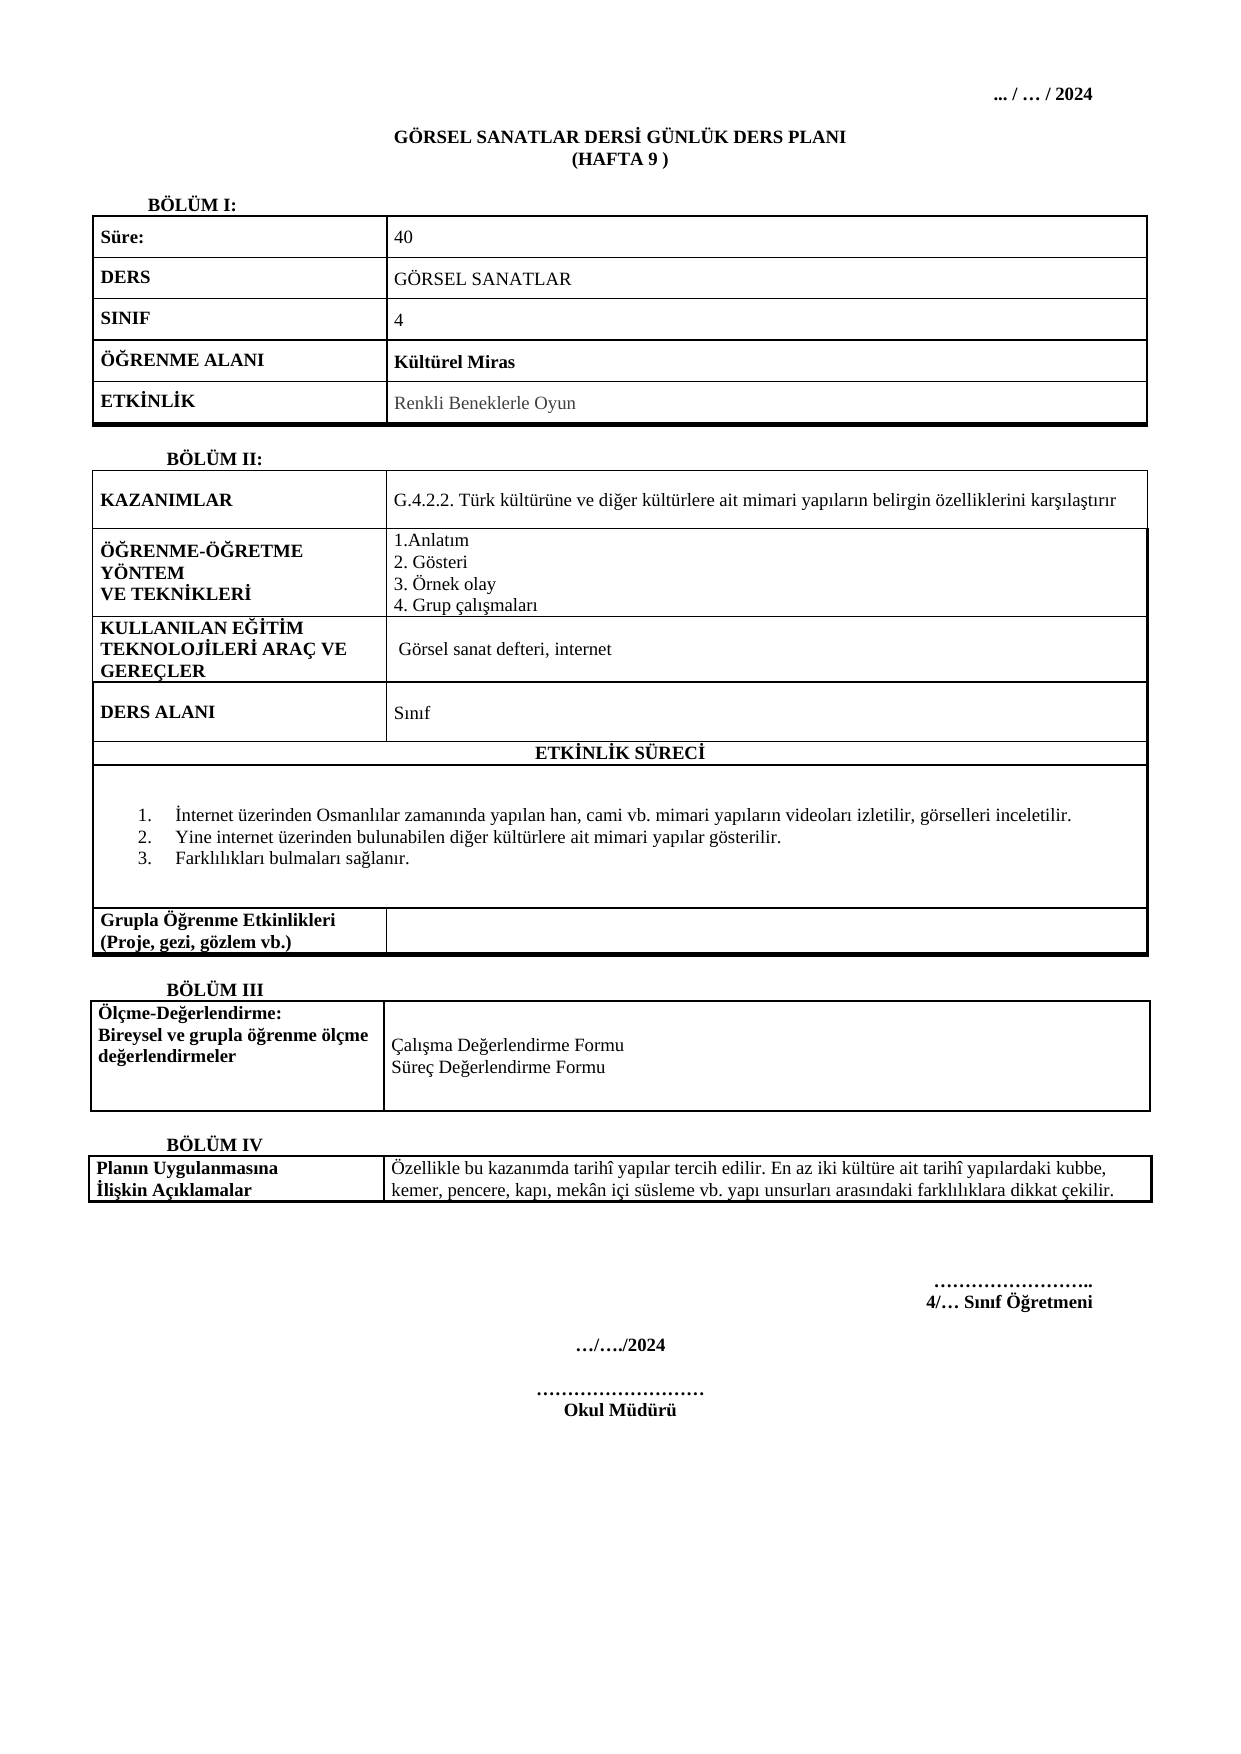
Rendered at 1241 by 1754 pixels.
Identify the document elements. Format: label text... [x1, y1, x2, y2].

table_header G.4.2.2. Türk kültürüne ve diğer kültürlere ait mimari yapıların belirgin özelliklerini karşılaştırır [387, 471, 1147, 528]
text Okul Müdürü [148, 1399, 1093, 1421]
table_cell ÖĞRENME ALANI [94, 341, 386, 381]
table_cell SINIF [94, 299, 386, 339]
table_cell İnternet üzerinden Osmanlılar zamanında yapılan han, cami vb. mimari yapıların videoları izletilir, görselleri inceletilir. Yine internet üzerinden bulunabilen diğer kültürlere ait mimari yapılar gösterilir. Farklılıkları bulmaları sağlanır. [94, 766, 1146, 907]
table_cell Görsel sanat defteri, internet [387, 617, 1146, 681]
table_cell DERS ALANI [94, 683, 386, 741]
table_header 40 [388, 217, 1146, 256]
table_cell ETKİNLİK SÜRECİ [94, 742, 1146, 764]
text …………………….. [148, 1269, 1093, 1291]
subtitle BÖLÜM III [148, 978, 1093, 1000]
table_cell [387, 909, 1146, 952]
table_cell Kültürel Miras [388, 341, 1146, 381]
table_header Ölçme-Değerlendirme: Bireysel ve grupla öğrenme ölçme değerlendirmeler [92, 1002, 383, 1110]
text GÖRSEL SANATLAR DERSİ GÜNLÜK DERS PLANI [148, 126, 1093, 148]
subtitle BÖLÜM IV [148, 1133, 1093, 1155]
table_cell DERS [94, 258, 386, 298]
table_cell ETKİNLİK [94, 382, 386, 422]
table_header Çalışma Değerlendirme Formu Süreç Değerlendirme Formu [385, 1002, 1149, 1110]
table_cell Renkli Beneklerle Oyun [388, 382, 1146, 422]
text BÖLÜM I: [148, 193, 1093, 215]
table_cell Grupla Öğrenme Etkinlikleri (Proje, gezi, gözlem vb.) [94, 909, 386, 952]
table_cell Sınıf [387, 683, 1146, 741]
text 4/… Sınıf Öğretmeni [148, 1291, 1093, 1313]
table_cell 4 [388, 299, 1146, 339]
table_header Planın Uygulanmasına İlişkin Açıklamalar [90, 1157, 383, 1200]
table_header Süre: [94, 217, 386, 256]
table_cell KULLANILAN EĞİTİM TEKNOLOJİLERİ ARAÇ VE GEREÇLER [93, 617, 386, 681]
text ……………………… [148, 1377, 1093, 1399]
text (HAFTA 9 ) [148, 148, 1093, 169]
table_cell 1.Anlatım 2. Gösteri 3. Örnek olay 4. Grup çalışmaları [387, 529, 1146, 616]
table_cell ÖĞRENME-ÖĞRETME YÖNTEM VE TEKNİKLERİ [93, 529, 386, 616]
text …/…./2024 [148, 1334, 1093, 1356]
table_header Özellikle bu kazanımda tarihî yapılar tercih edilir. En az iki kültüre ait tarihî yapılardaki kubbe, kemer, pencere, kapı, mekân içi süsleme vb. yapı unsurları arasındaki farklılıklara dikkat çekilir. [385, 1157, 1150, 1200]
text BÖLÜM II: [148, 448, 1093, 470]
table_header KAZANIMLAR [93, 471, 386, 528]
table_cell GÖRSEL SANATLAR [388, 258, 1146, 298]
text ... / … / 2024 [148, 83, 1093, 105]
